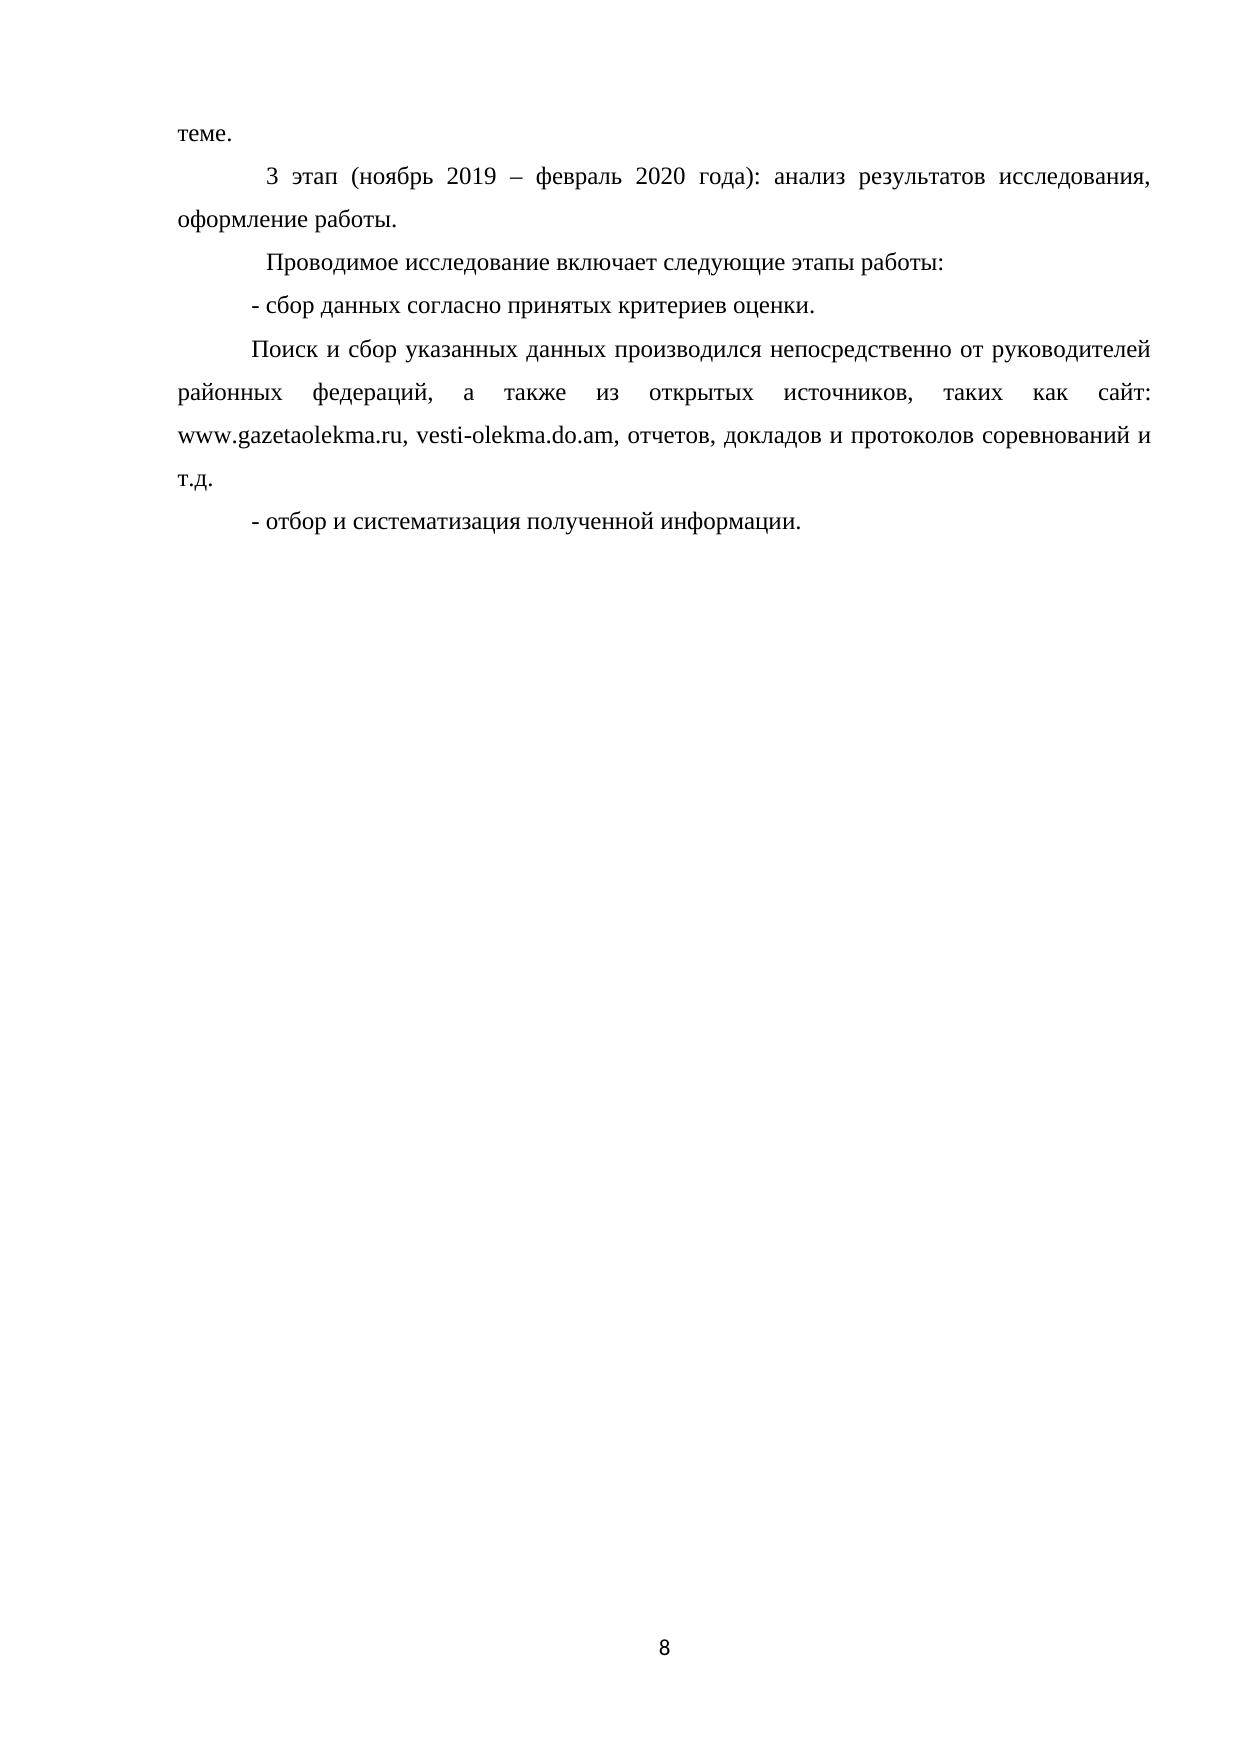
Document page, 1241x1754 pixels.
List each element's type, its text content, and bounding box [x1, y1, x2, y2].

text Проводимое исследование включает следующие этапы работы: [177, 247, 1152, 276]
text Поиск и сбор указанных данных производился непосредственно от руководителей районных федераций, а также из открытых источников, таких как сайт: www.gazetaolekma.ru, vesti-olekma.do.am, отчетов, докладов и протоколов соревнований и т.д. [177, 334, 1152, 492]
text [177, 118, 1152, 147]
text 3 этап (ноябрь 2019 – февраль 2020 года): анализ результатов исследования, оформление работы. [177, 161, 1152, 233]
text - сбор данных согласно принятых критериев оценки. [251, 291, 1152, 319]
text - отбор и систематизация полученной информации. [251, 506, 1152, 535]
